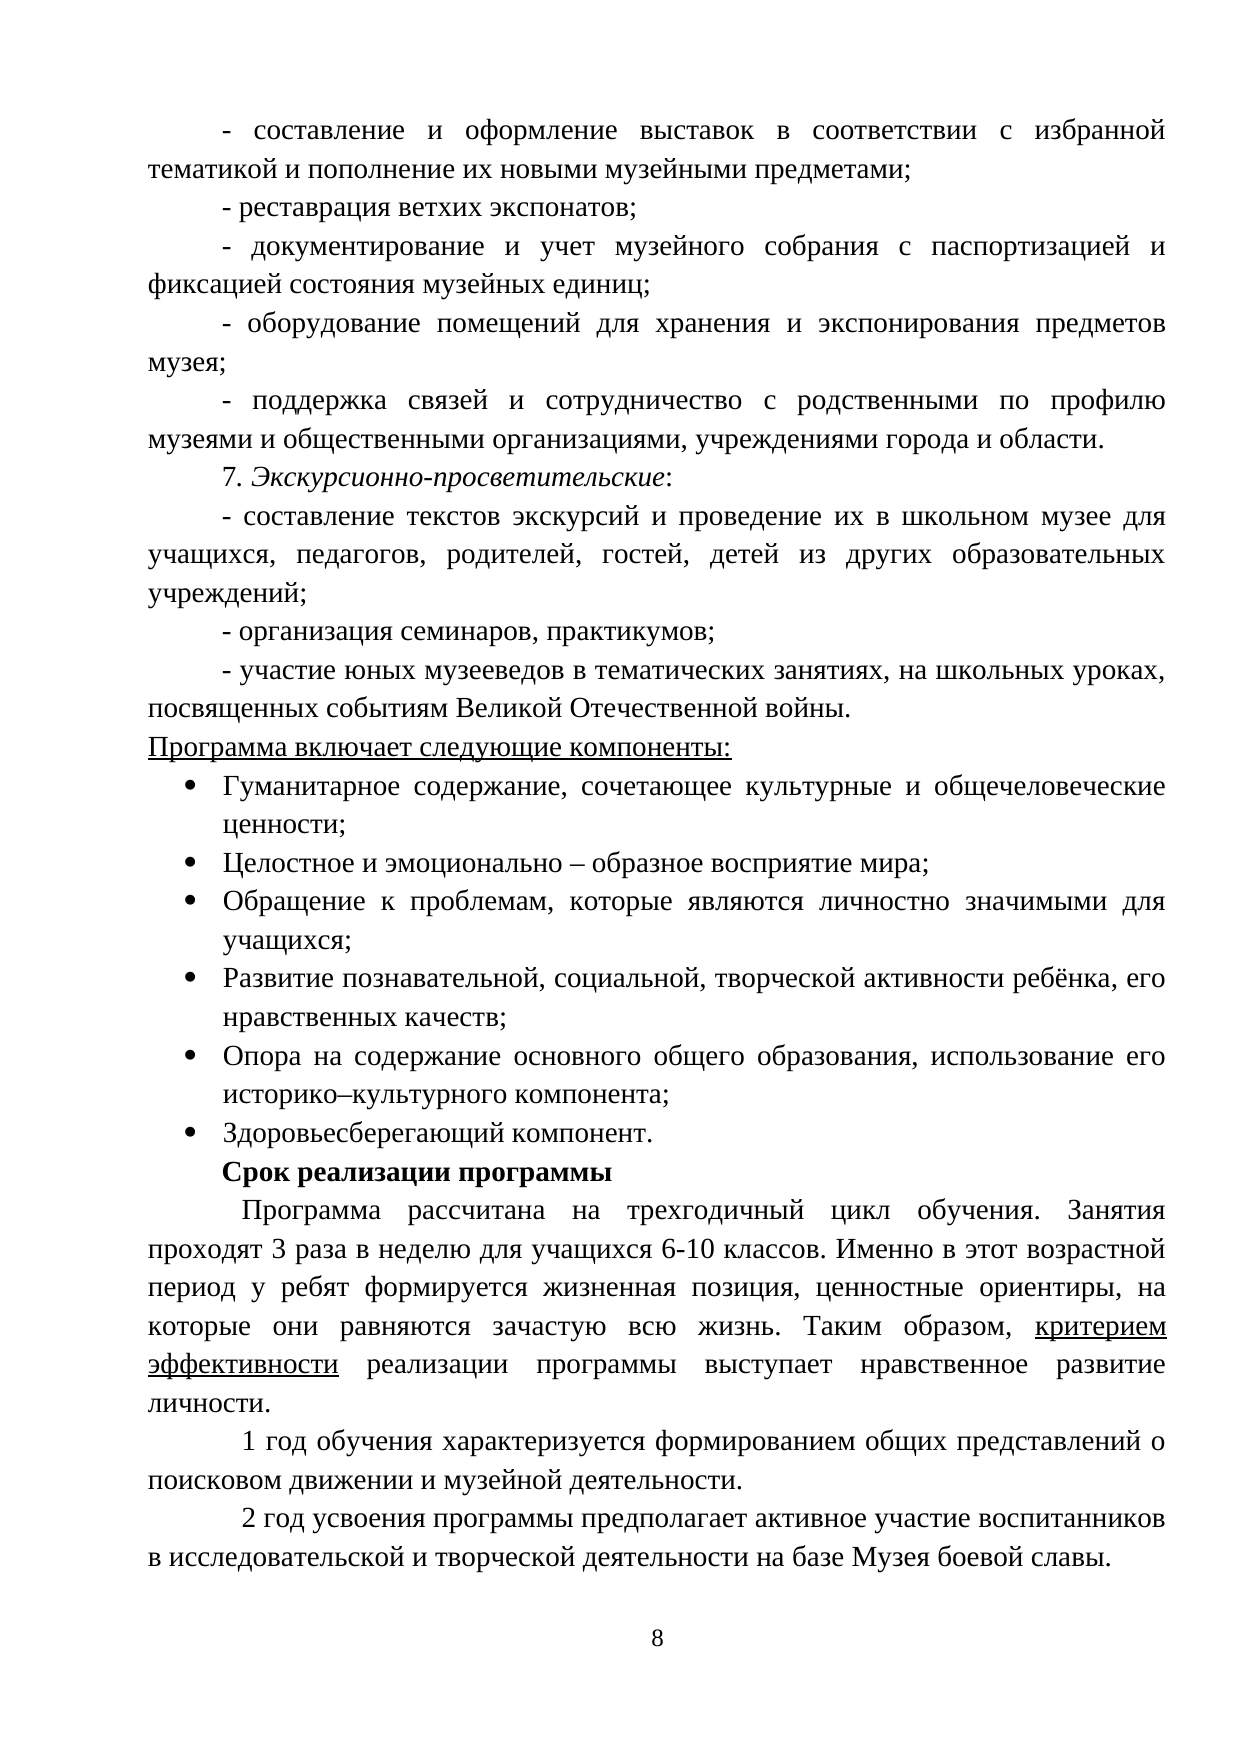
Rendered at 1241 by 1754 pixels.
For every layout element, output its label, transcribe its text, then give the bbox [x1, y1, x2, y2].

text - реставрация ветхих экспонатов; [148, 189, 1167, 223]
text - составление текстов экскурсий и проведение их в школьном музее для учащихся, педагогов, родителей, гостей, детей из других образовательных учреждений; [148, 498, 1167, 608]
list Опора на содержание основного общего образования, использование его историко–культурного компонента; [185, 1038, 1167, 1110]
text - составление и оформление выставок в соответствии с избранной тематикой и пополнение их новыми музейными предметами; [148, 112, 1167, 184]
list Целостное и эмоционально – образное восприятие мира; [185, 845, 1167, 878]
text 7. Экскурсионно-просветительские: [148, 459, 1167, 493]
list Развитие познавательной, социальной, творческой активности ребёнка, его нравственных качеств; [185, 961, 1167, 1033]
text - документирование и учет музейного собрания с паспортизацией и фиксацией состояния музейных единиц; [148, 228, 1167, 300]
list Гуманитарное содержание, сочетающее культурные и общечеловеческие ценности; [185, 768, 1167, 840]
text Срок реализации программы [148, 1154, 1167, 1187]
text - поддержка связей и сотрудничество с родственными по профилю музеями и общественными организациями, учреждениями города и области. [148, 382, 1167, 454]
text Программа включает следующие компоненты: [148, 729, 1167, 763]
text 2 год усвоения программы предполагает активное участие воспитанников в исследовательской и творческой деятельности на базе Музея боевой славы. [148, 1501, 1167, 1573]
text - организация семинаров, практикумов; [148, 613, 1167, 647]
list Обращение к проблемам, которые являются личностно значимыми для учащихся; [185, 883, 1167, 956]
text - оборудование помещений для хранения и экспонирования предметов музея; [148, 305, 1167, 377]
text Программа рассчитана на трехгодичный цикл обучения. Занятия проходят 3 раза в неделю для учащихся 6-10 классов. Именно в этот возрастной период у ребят формируется жизненная позиция, ценностные ориентиры, на которые они равняются зачастую всю жизнь. Таким образом, критерием эффективности реализации программы выступает нравственное развитие личности. [148, 1192, 1167, 1418]
text - участие юных музееведов в тематических занятиях, на школьных уроках, посвященных событиям Великой Отечественной войны. [148, 652, 1167, 724]
text 1 год обучения характеризуется формированием общих представлений о поисковом движении и музейной деятельности. [148, 1423, 1167, 1496]
list Здоровьесберегающий компонент. [185, 1115, 1167, 1149]
